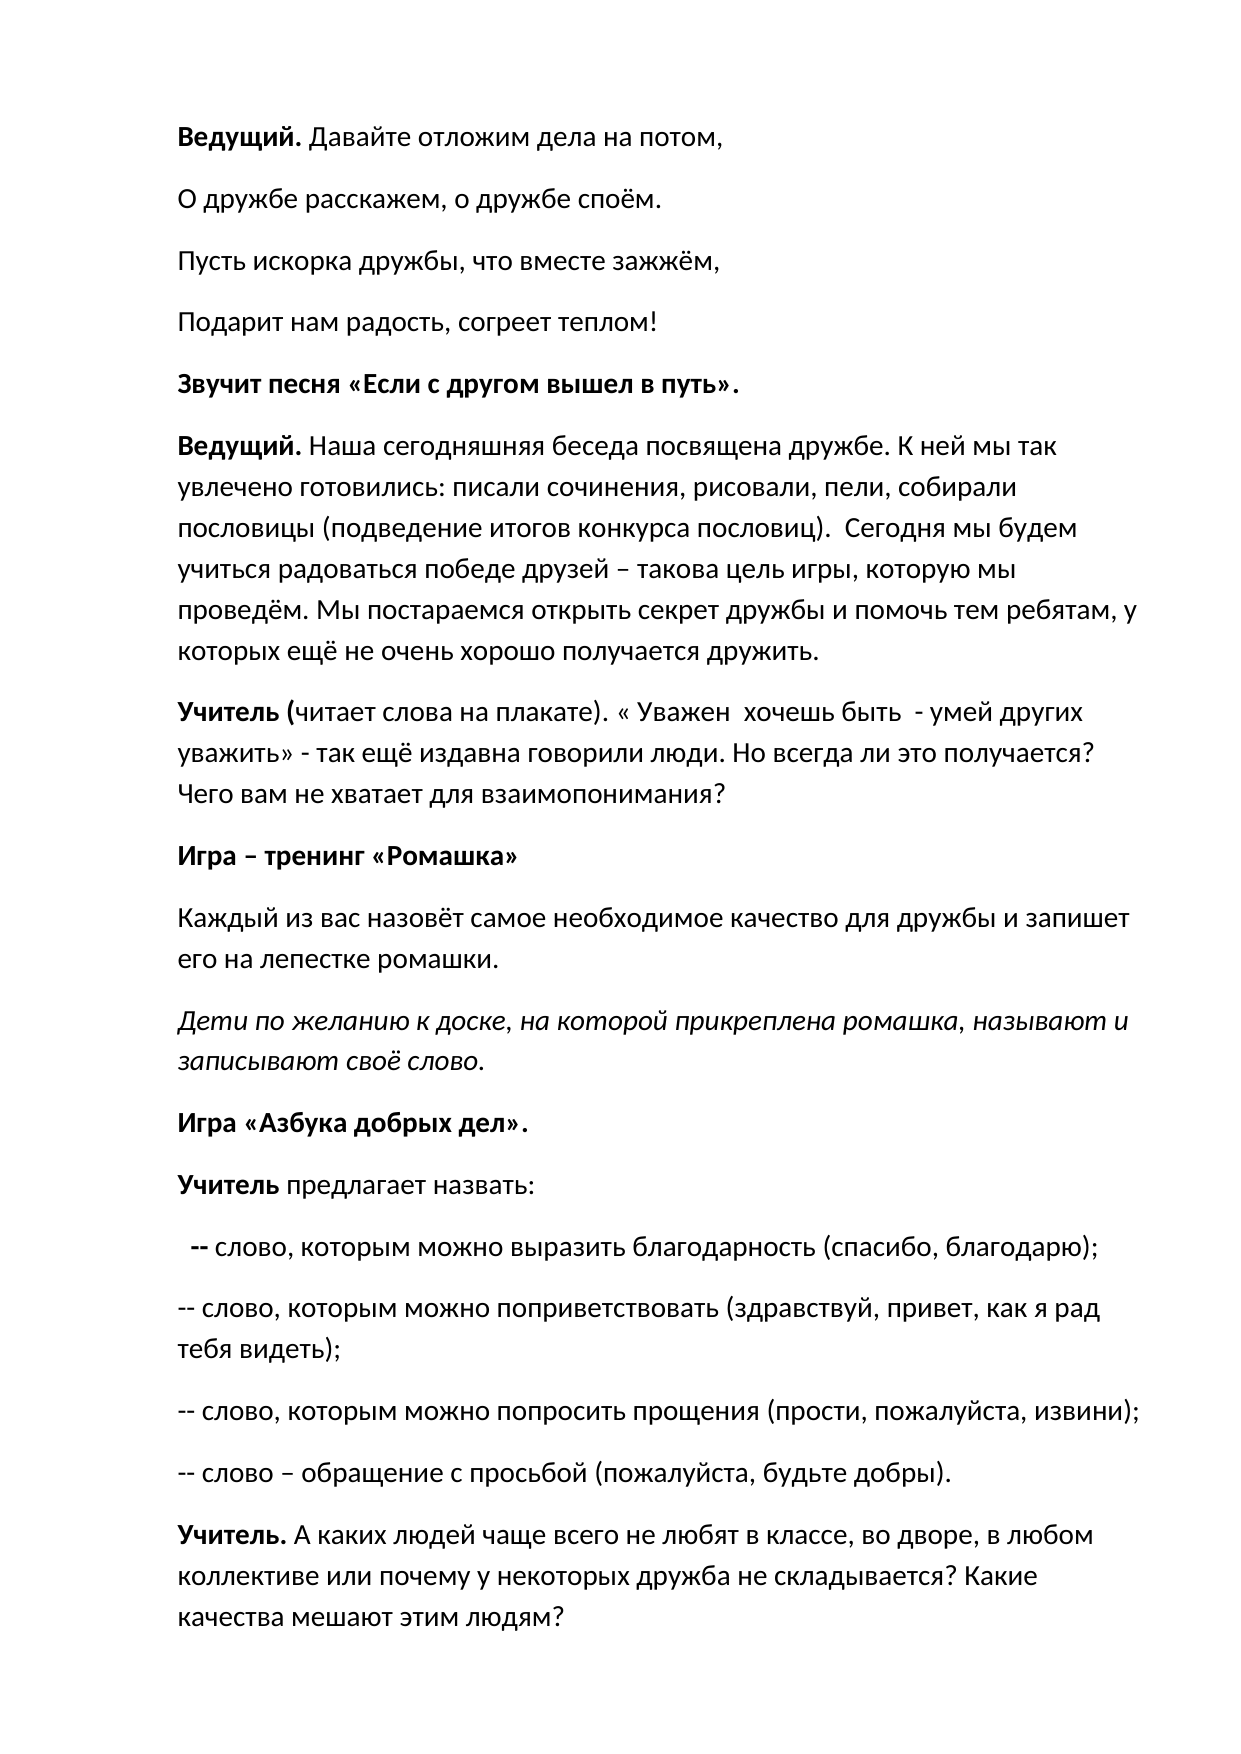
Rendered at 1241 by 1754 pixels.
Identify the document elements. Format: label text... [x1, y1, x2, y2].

text Учитель. А каких людей чаще всего не любят в классе, во дворе, в любом коллективе или почему у некоторых дружба не складывается? Какие качества мешают этим людям? [177, 1516, 1152, 1633]
text Учитель предлагает назвать: [177, 1166, 1152, 1202]
text Каждый из вас назовёт самое необходимое качество для дружбы и запишет его на лепестке ромашки. [177, 899, 1152, 975]
text Ведущий. Наша сегодняшняя беседа посвящена дружбе. К ней мы так увлечено готовились: писали сочинения, рисовали, пели, собирали пословицы (подведение итогов конкурса пословиц). Сегодня мы будем учиться радоваться победе друзей – такова цель игры, которую мы проведём. Мы постараемся открыть секрет дружбы и помочь тем ребятам, у которых ещё не очень хорошо получается дружить. [177, 427, 1152, 667]
text Дети по желанию к доске, на которой прикреплена ромашка, называют и записывают своё слово. [177, 1002, 1152, 1078]
text Пусть искорка дружбы, что вместе зажжём, [177, 242, 1152, 277]
text Игра – тренинг «Ромашка» [177, 837, 1152, 873]
text Учитель (читает слова на плакате). « Уважен хочешь быть - умей других уважить» - так ещё издавна говорили люди. Но всегда ли это получается? Чего вам не хватает для взаимопонимания? [177, 693, 1152, 811]
text -- слово, которым можно выразить благодарность (спасибо, благодарю); [177, 1228, 1152, 1263]
text -- слово, которым можно поприветствовать (здравствуй, привет, как я рад тебя видеть); [177, 1289, 1152, 1366]
text Игра «Азбука добрых дел». [177, 1104, 1152, 1140]
text Звучит песня «Если с другом вышел в путь». [177, 365, 1152, 401]
text О дружбе расскажем, о дружбе споём. [177, 180, 1152, 216]
text -- слово, которым можно попросить прощения (прости, пожалуйста, извини); [177, 1392, 1152, 1428]
text Подарит нам радость, согреет теплом! [177, 303, 1152, 339]
text Ведущий. Давайте отложим дела на потом, [177, 118, 1152, 154]
text -- слово – обращение с просьбой (пожалуйста, будьте добры). [177, 1454, 1152, 1490]
